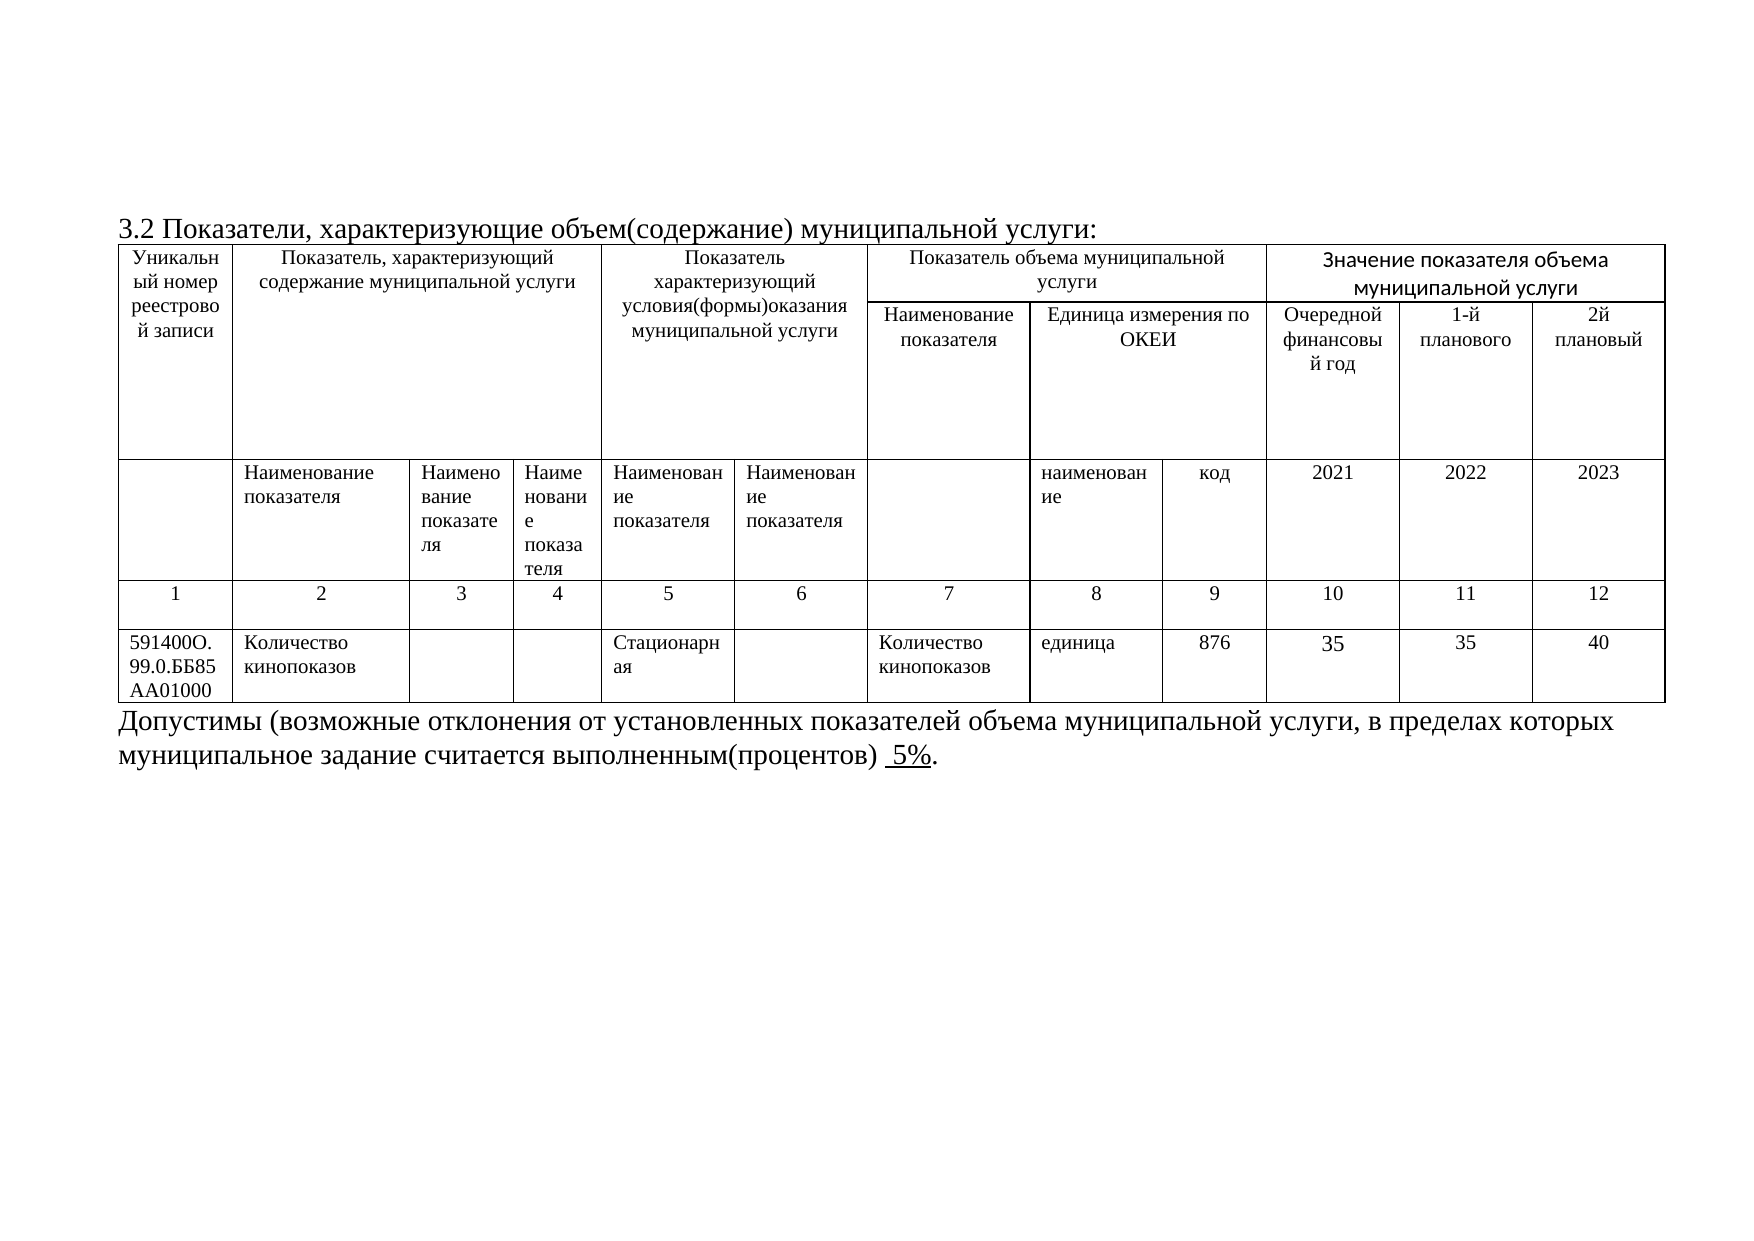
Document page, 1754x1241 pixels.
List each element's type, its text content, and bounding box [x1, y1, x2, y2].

table_cell 8 [1031, 581, 1162, 629]
table_header Уникальный номер реестровой записи [119, 245, 232, 459]
table_cell 35 [1267, 630, 1399, 702]
table_cell Единица измерения по ОКЕИ [1031, 303, 1266, 459]
table_cell [119, 460, 232, 580]
table_cell Количество кинопоказов [233, 630, 409, 702]
table_cell [868, 460, 1029, 580]
table_cell 9 [1163, 581, 1266, 629]
table_cell наименование [1031, 460, 1162, 580]
table_header Показатель объема муниципальной услуги [868, 245, 1266, 301]
table_cell единица [1031, 630, 1162, 702]
table_cell 12 [1533, 581, 1664, 629]
table_cell Наименование показателя [514, 460, 601, 580]
table_cell 1-й планового [1400, 303, 1532, 459]
table_cell Наименование показателя [410, 460, 513, 580]
table_cell [514, 630, 601, 702]
table_cell 5 [602, 581, 734, 629]
table_cell Наименование показателя [868, 303, 1029, 459]
table_cell [410, 630, 513, 702]
table_cell код [1163, 460, 1266, 580]
table_cell 876 [1163, 630, 1266, 702]
table_cell 1 [119, 581, 232, 629]
table_cell 591400О.99.0.ББ85АА01000 [119, 630, 232, 702]
table_cell 2021 [1267, 460, 1399, 580]
table_header Показатель характеризующий условия(формы)оказания муниципальной услуги [602, 245, 867, 459]
table_cell 2 [233, 581, 409, 629]
table_cell Наименование показателя [233, 460, 409, 580]
table_cell 3 [410, 581, 513, 629]
table_cell 40 [1533, 630, 1664, 702]
table_cell Количество кинопоказов [868, 630, 1029, 702]
table_header Значение показателя объема муниципальной услуги [1267, 245, 1664, 301]
table_cell Очередной финансовый год [1267, 303, 1399, 459]
table_cell Наименование показателя [735, 460, 867, 580]
table_cell 10 [1267, 581, 1399, 629]
table_cell 2022 [1400, 460, 1532, 580]
table_cell [735, 630, 867, 702]
table_cell 4 [514, 581, 601, 629]
table_cell Наименование показателя [602, 460, 734, 580]
text Допустимы (возможные отклонения от установленных показателей объема муниципальной услуги, в пределах которых муниципальное задание считается выполненным(процентов) 5%. [118, 703, 1654, 770]
table_cell 35 [1400, 630, 1532, 702]
table_cell 2023 [1533, 460, 1664, 580]
table_cell 11 [1400, 581, 1532, 629]
table_cell 2й плановый [1533, 303, 1664, 459]
table_cell 6 [735, 581, 867, 629]
table_cell Стационарная [602, 630, 734, 702]
table_header Показатель, характеризующий содержание муниципальной услуги [233, 245, 601, 459]
text 3.2 Показатели, характеризующие объем(содержание) муниципальной услуги: [118, 211, 1654, 244]
table_cell 7 [868, 581, 1029, 629]
